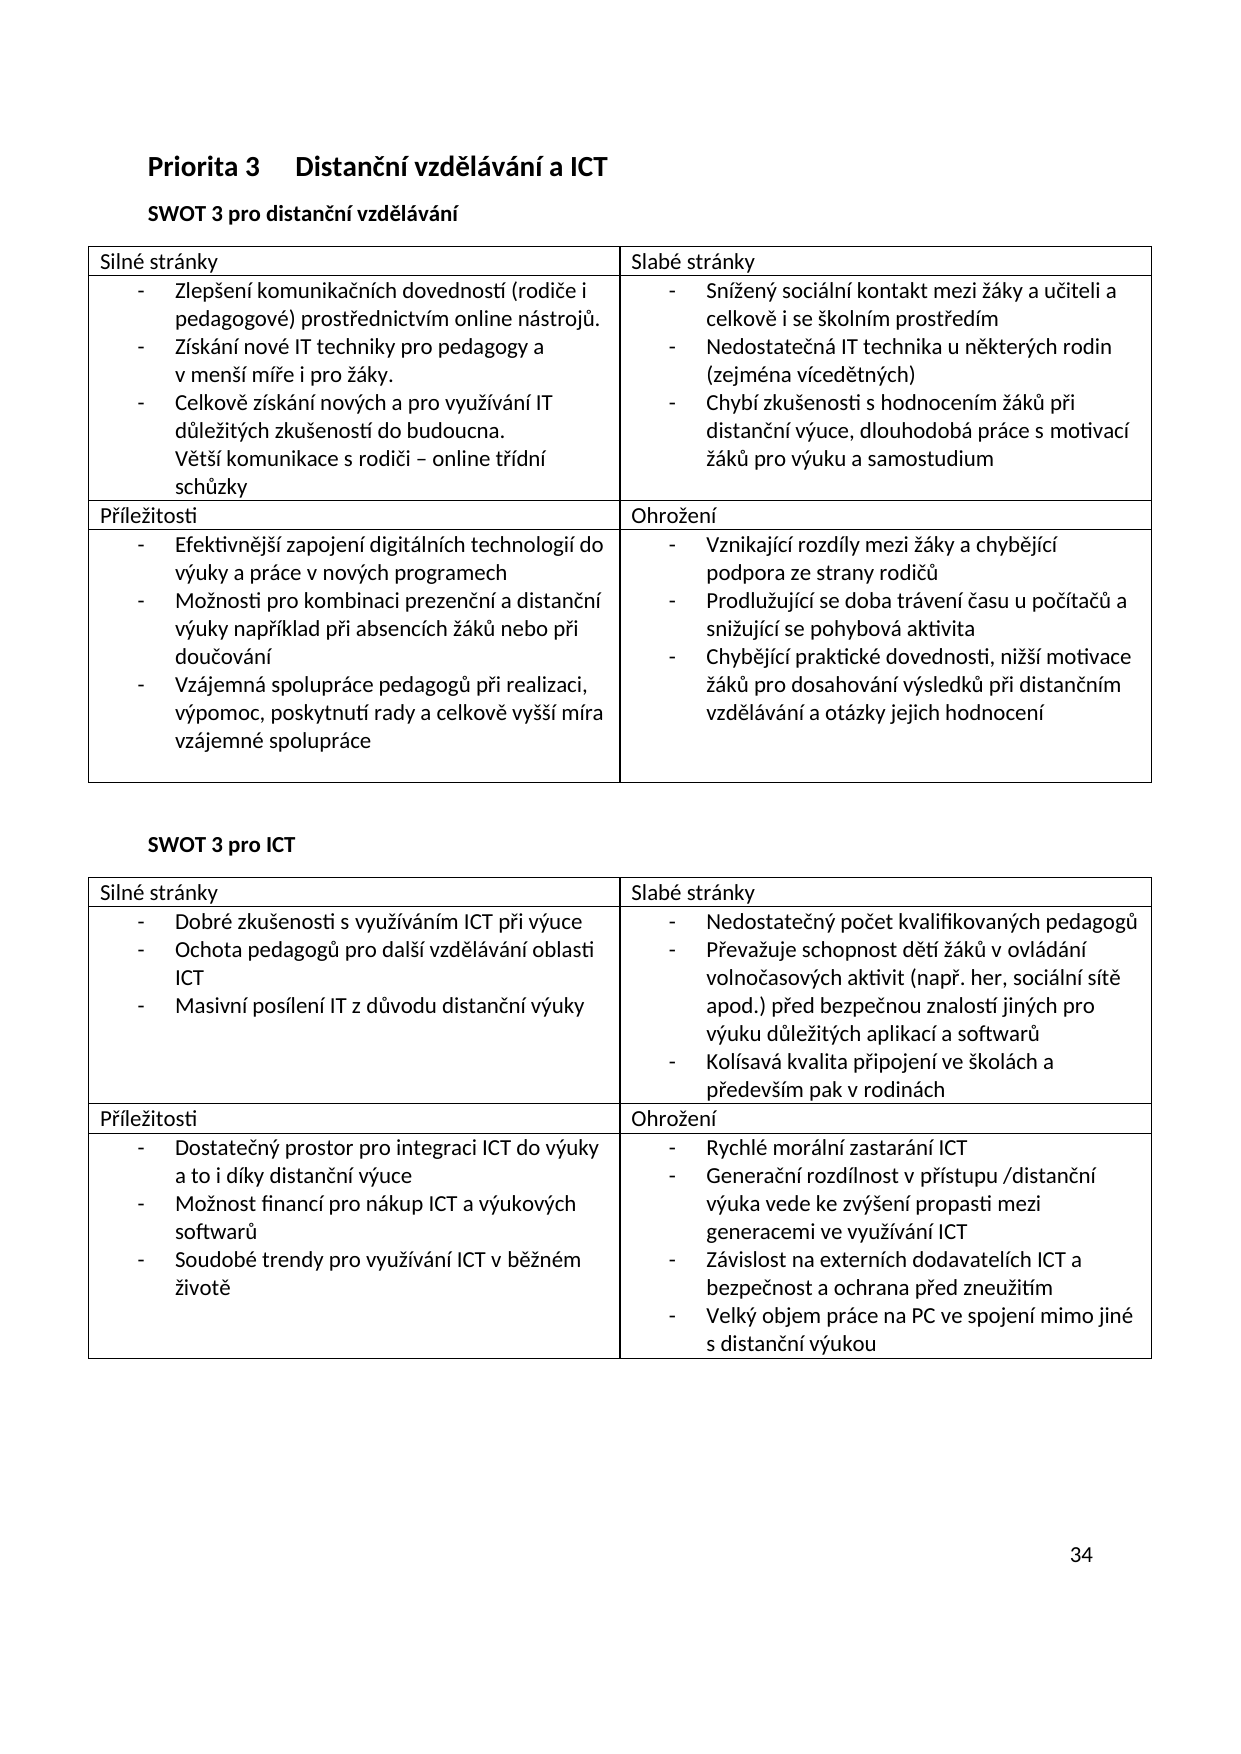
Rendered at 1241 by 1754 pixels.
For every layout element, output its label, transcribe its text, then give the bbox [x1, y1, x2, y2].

table_cell Dostatečný prostor pro integraci ICT do výuky a to i díky distanční výuce Možnost financí pro nákup ICT a výukových softwarů Soudobé trendy pro využívání ICT v běžném životě [89, 1134, 619, 1358]
table_cell Vznikající rozdíly mezi žáky a chybějící podpora ze strany rodičů Prodlužující se doba trávení času u počítačů a snižující se pohybová aktivita Chybějící praktické dovednosti, nižší motivace žáků pro dosahování výsledků při distančním vzdělávání a otázky jejich hodnocení [621, 530, 1151, 782]
table_cell Ohrožení [621, 501, 1151, 529]
table_header Slabé stránky [621, 247, 1151, 275]
table_header Slabé stránky [621, 878, 1151, 906]
table_cell Zlepšení komunikačních dovedností (rodiče i pedagogové) prostřednictvím online nástrojů. Získání nové IT techniky pro pedagogy a v menší míře i pro žáky. Celkově získání nových a pro využívání IT důležitých zkušeností do budoucna. Větší komunikace s rodiči – online třídní schůzky [89, 276, 619, 500]
table_header Silné stránky [89, 247, 619, 275]
table_header Silné stránky [89, 878, 619, 906]
table_cell Rychlé morální zastarání ICT Generační rozdílnost v přístupu /distanční výuka vede ke zvýšení propasti mezi generacemi ve využívání ICT Závislost na externích dodavatelích ICT a bezpečnost a ochrana před zneužitím Velký objem práce na PC ve spojení mimo jiné s distanční výukou [621, 1134, 1151, 1358]
table_cell Příležitosti [89, 1104, 619, 1132]
table_cell Nedostatečný počet kvalifikovaných pedagogů Převažuje schopnost dětí žáků v ovládání volnočasových aktivit (např. her, sociální sítě apod.) před bezpečnou znalostí jiných pro výuku důležitých aplikací a softwarů Kolísavá kvalita připojení ve školách a především pak v rodinách [621, 907, 1151, 1103]
table_cell Efektivnější zapojení digitálních technologií do výuky a práce v nových programech Možnosti pro kombinaci prezenční a distanční výuky například při absencích žáků nebo při doučování Vzájemná spolupráce pedagogů při realizaci, výpomoc, poskytnutí rady a celkově vyšší míra vzájemné spolupráce [89, 530, 619, 782]
text SWOT 3 pro distanční vzdělávání [148, 199, 1093, 227]
table_cell Ohrožení [621, 1104, 1151, 1132]
text Priorita 3 Distanční vzdělávání a ICT [148, 148, 1093, 183]
table_cell Snížený sociální kontakt mezi žáky a učiteli a celkově i se školním prostředím Nedostatečná IT technika u některých rodin (zejména vícedětných) Chybí zkušenosti s hodnocením žáků při distanční výuce, dlouhodobá práce s motivací žáků pro výuku a samostudium [621, 276, 1151, 500]
text SWOT 3 pro ICT [148, 830, 1093, 858]
table_cell Příležitosti [89, 501, 619, 529]
table_cell Dobré zkušenosti s využíváním ICT při výuce Ochota pedagogů pro další vzdělávání oblasti ICT Masivní posílení IT z důvodu distanční výuky [89, 907, 619, 1103]
